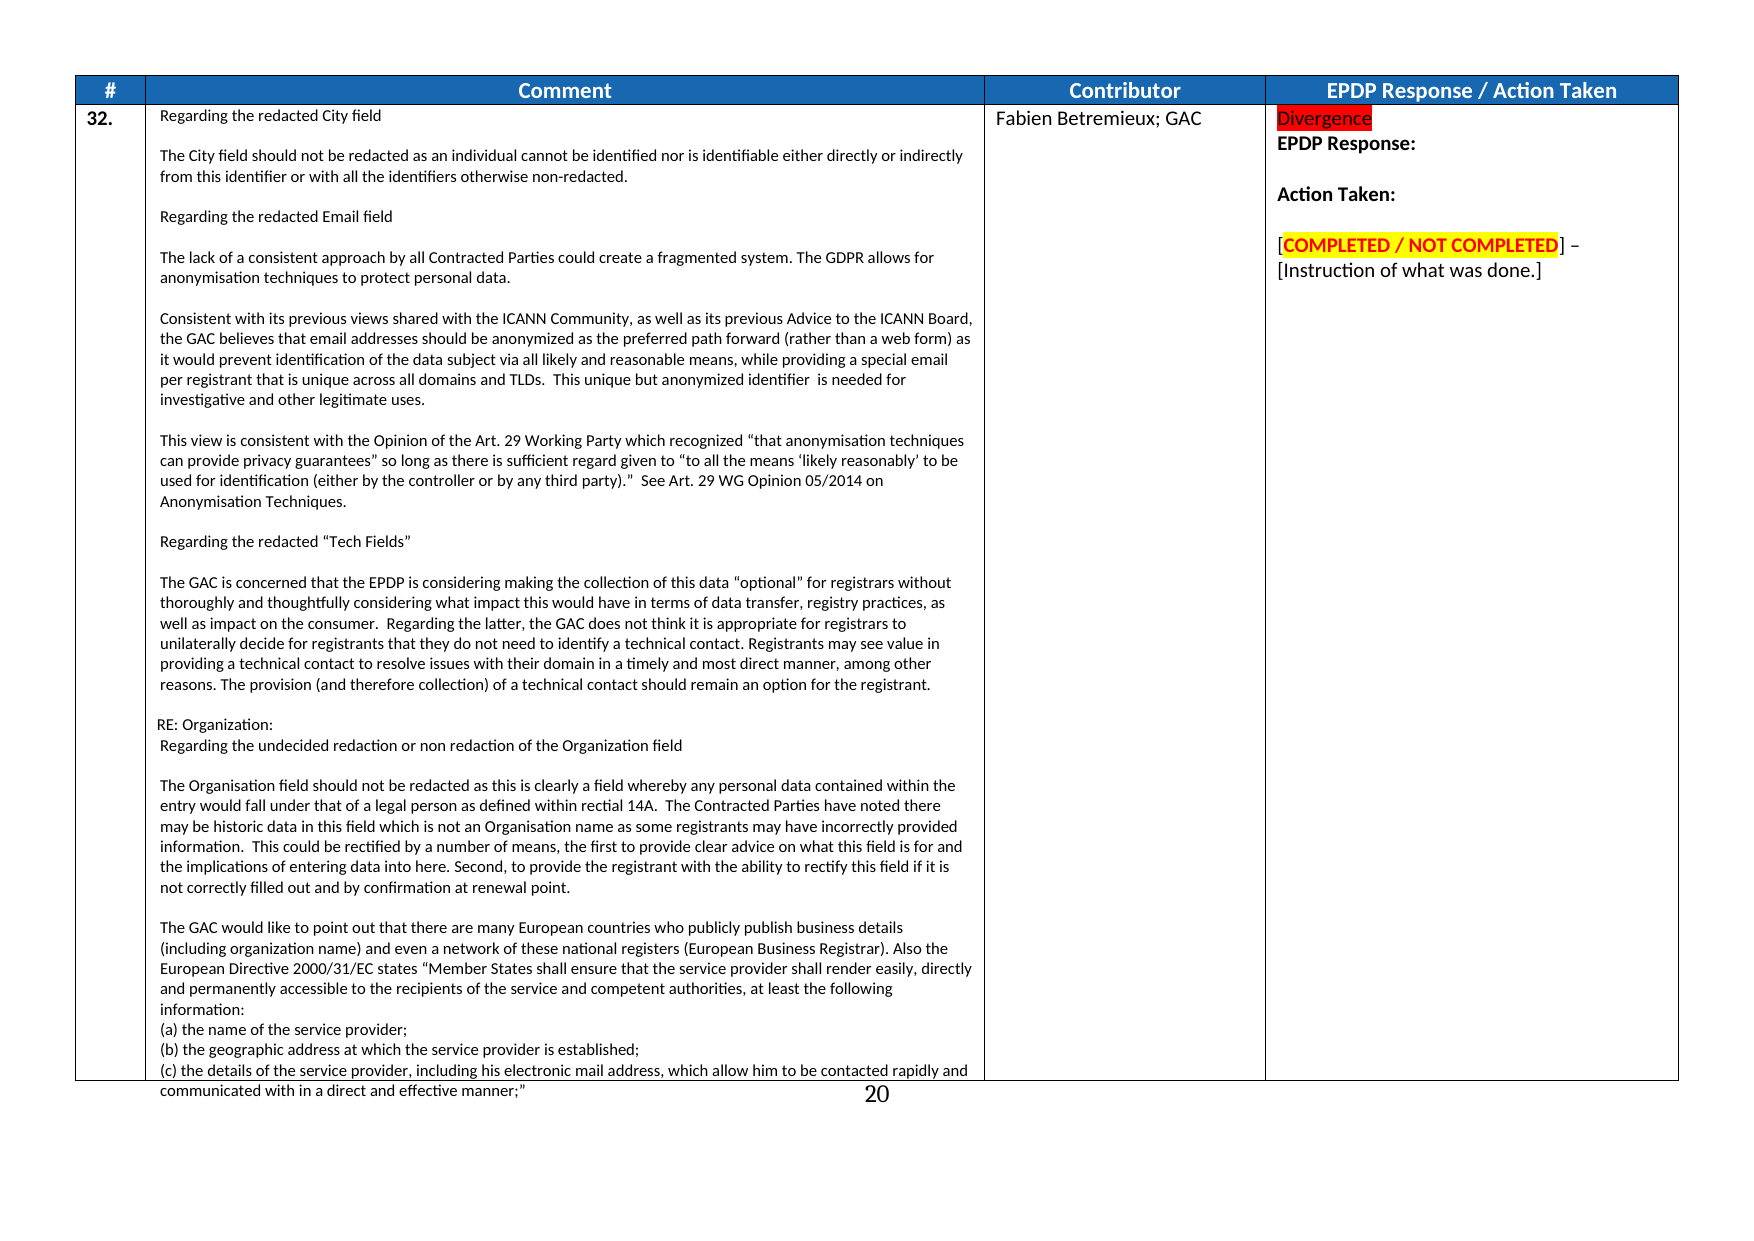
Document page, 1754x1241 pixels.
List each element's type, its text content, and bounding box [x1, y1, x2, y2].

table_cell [1266, 105, 1678, 1080]
table_cell Fabien Betremieux; GAC [985, 105, 1265, 1080]
table_header Comment [146, 76, 984, 104]
table_cell [76, 105, 145, 1080]
table_cell Regarding the redacted City field The City field should not be redacted as an individual cannot be identified nor is identifiable either directly or indirectly from this identifier or with all the identifiers otherwise non-redacted. Regarding the redacted Email field The lack of a consistent approach by all Contracted Parties could create a fragmented system. The GDPR allows for anonymisation techniques to protect personal data. Consistent with its previous views shared with the ICANN Community, as well as its previous Advice to the ICANN Board, the GAC believes that email addresses should be anonymized as the preferred path forward (rather than a web form) as it would prevent identification of the data subject via all likely and reasonable means, while providing a special email per registrant that is unique across all domains and TLDs. This unique but anonymized identifier is needed for investigative and other legitimate uses. This view is consistent with the Opinion of the Art. 29 Working Party which recognized “that anonymisation techniques can provide privacy guarantees” so long as there is sufficient regard given to “to all the means ‘likely reasonably’ to be used for identification (either by the controller or by any third party).” See Art. 29 WG Opinion 05/2014 on Anonymisation Techniques. Regarding the redacted “Tech Fields” The GAC is concerned that the EPDP is considering making the collection of this data “optional” for registrars without thoroughly and thoughtfully considering what impact this would have in terms of data transfer, registry practices, as well as impact on the consumer. Regarding the latter, the GAC does not think it is appropriate for registrars to unilaterally decide for registrants that they do not need to identify a technical contact. Registrants may see value in providing a technical contact to resolve issues with their domain in a timely and most direct manner, among other reasons. The provision (and therefore collection) of a technical contact should remain an option for the registrant. RE: Organization: Regarding the undecided redaction or non redaction of the Organization field The Organisation field should not be redacted as this is clearly a field whereby any personal data contained within the entry would fall under that of a legal person as defined within rectial 14A. The Contracted Parties have noted there may be historic data in this field which is not an Organisation name as some registrants may have incorrectly provided information. This could be rectified by a number of means, the first to provide clear advice on what this field is for and the implications of entering data into here. Second, to provide the registrant with the ability to rectify this field if it is not correctly filled out and by confirmation at renewal point. The GAC would like to point out that there are many European countries who publicly publish business details (including organization name) and even a network of these national registers (European Business Registrar). Also the European Directive 2000/31/EC states “Member States shall ensure that the service provider shall render easily, directly and permanently accessible to the recipients of the service and competent authorities, at least the following information: (a) the name of the service provider; (b) the geographic address at which the service provider is established; (c) the details of the service provider, including his electronic mail address, which allow him to be contacted rapidly and communicated with in a direct and effective manner;” Where there are concerns over how to handle this information, we recommend that ICANN contracted parties consider these as potential models to inform the decisions made by the EPDP. [146, 105, 984, 1080]
table_header Contributor [985, 76, 1265, 104]
table_header # [76, 76, 145, 104]
table_header EPDP Response / Action Taken [1266, 76, 1678, 104]
